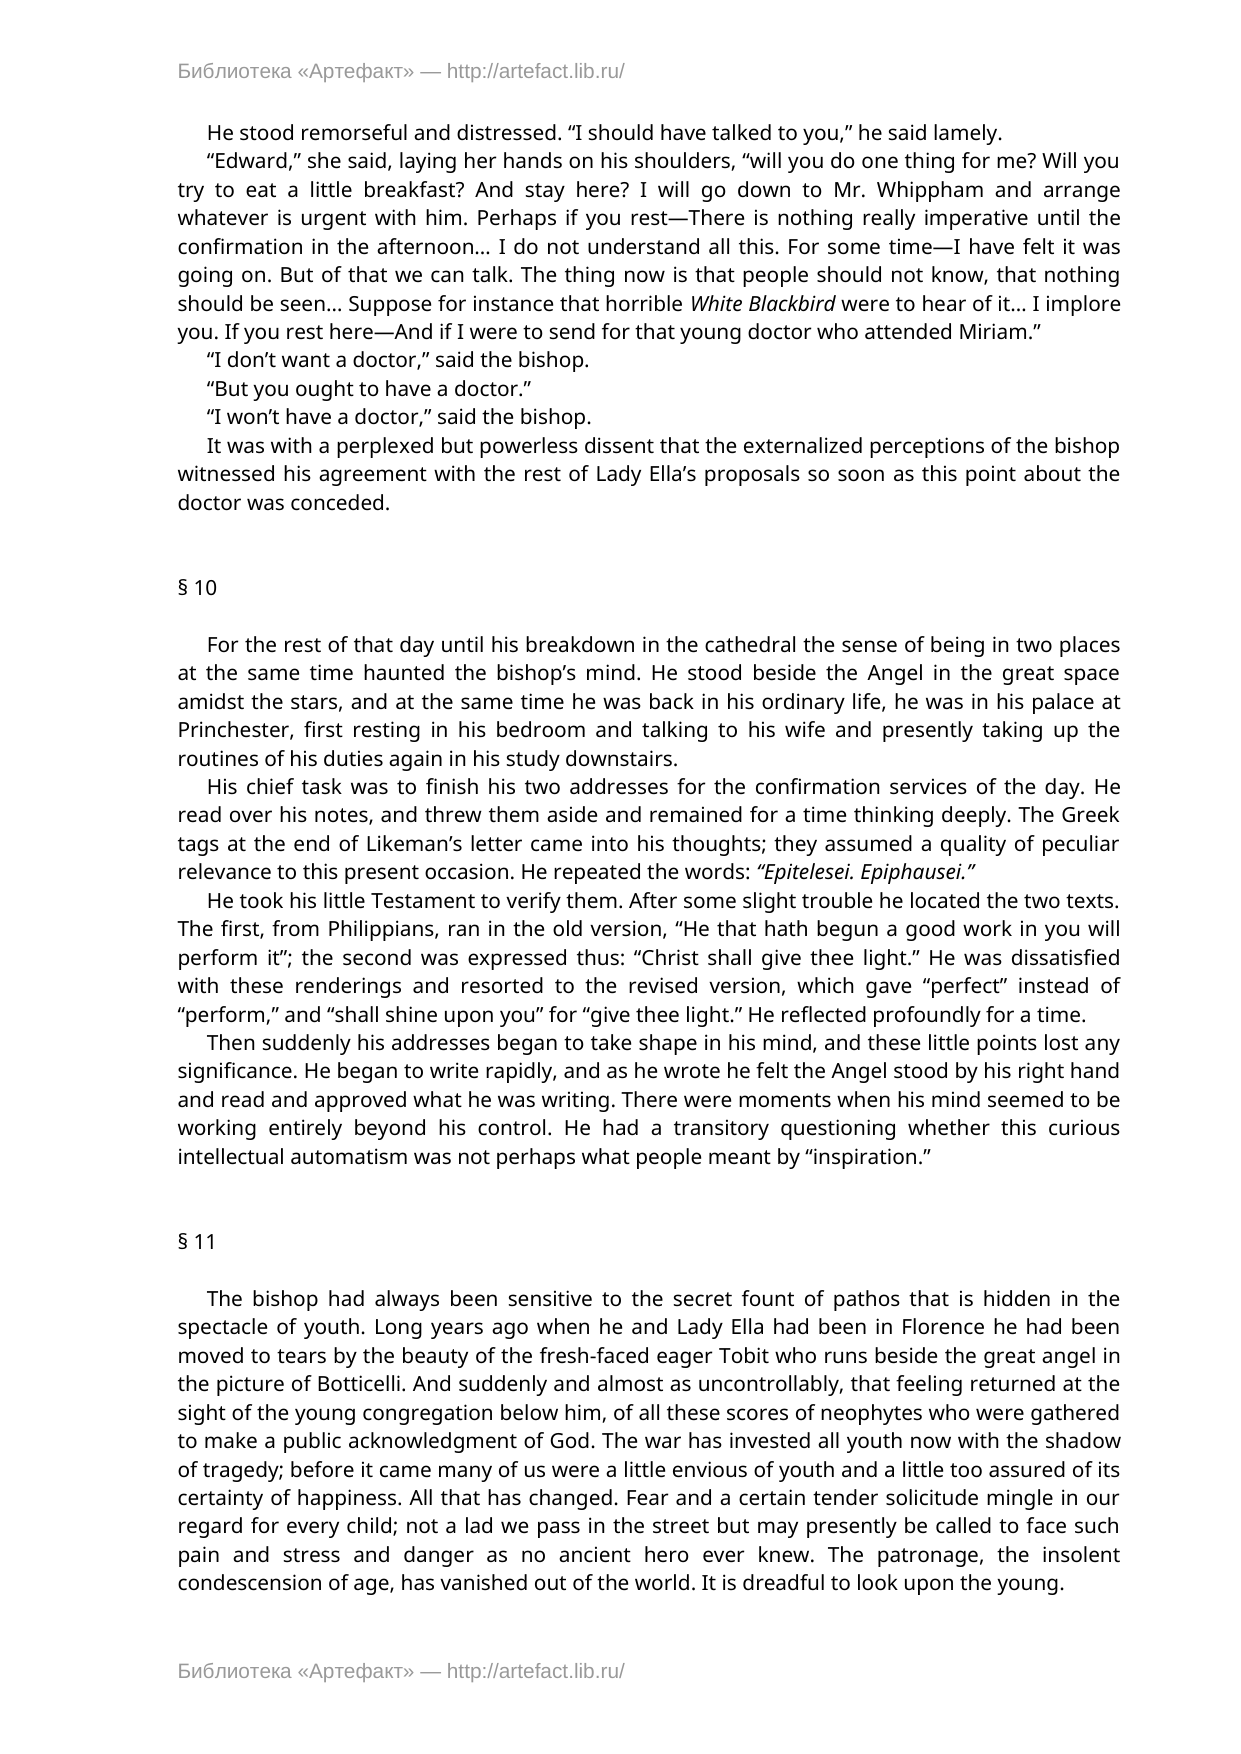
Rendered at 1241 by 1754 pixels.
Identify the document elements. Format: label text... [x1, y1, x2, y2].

text “I won’t have a doctor,” said the bishop. [177, 402, 1122, 431]
text § 10 [177, 573, 1122, 602]
text He stood remorseful and distressed. “I should have talked to you,” he said lamely. [177, 118, 1122, 147]
text Then suddenly his addresses began to take shape in his mind, and these little points lost any significance. He began to write rapidly, and as he wrote he felt the Angel stood by his right hand and read and approved what he was writing. There were moments when his mind seemed to be working entirely beyond his control. He had a transitory questioning whether this curious intellectual automatism was not perhaps what people meant by “inspiration.” [177, 1028, 1122, 1170]
text The bishop had always been sensitive to the secret fount of pathos that is hidden in the spectacle of youth. Long years ago when he and Lady Ella had been in Florence he had been moved to tears by the beauty of the fresh-faced eager Tobit who runs beside the great angel in the picture of Botticelli. And suddenly and almost as uncontrollably, that feeling returned at the sight of the young congregation below him, of all these scores of neophytes who were gathered to make a public acknowledgment of God. The war has invested all youth now with the shadow of tragedy; before it came many of us were a little envious of youth and a little too assured of its certainty of happiness. All that has changed. Fear and a certain tender solicitude mingle in our regard for every child; not a lad we pass in the street but may presently be called to face such pain and stress and danger as no ancient hero ever knew. The patronage, the insolent condescension of age, has vanished out of the world. It is dreadful to look upon the young. [177, 1284, 1122, 1597]
text “I don’t want a doctor,” said the bishop. [177, 346, 1122, 374]
text “But you ought to have a doctor.” [177, 374, 1122, 402]
text “Edward,” she said, laying her hands on his shoulders, “will you do one thing for me? Will you try to eat a little breakfast? And stay here? I will go down to Mr. Whippham and arrange whatever is urgent with him. Perhaps if you rest—There is nothing really imperative until the confirmation in the afternoon… I do not understand all this. For some time—I have felt it was going on. But of that we can talk. The thing now is that people should not know, that nothing should be seen… Suppose for instance that horrible White Blackbird were to hear of it… I implore you. If you rest here—And if I were to send for that young doctor who attended Miriam.” [177, 147, 1122, 346]
text For the rest of that day until his breakdown in the cathedral the sense of being in two places at the same time haunted the bishop’s mind. He stood beside the Angel in the great space amidst the stars, and at the same time he was back in his ordinary life, he was in his palace at Princhester, first resting in his bedroom and talking to his wife and presently taking up the routines of his duties again in his study downstairs. [177, 630, 1122, 772]
text It was with a perplexed but powerless dissent that the externalized perceptions of the bishop witnessed his agreement with the rest of Lady Ella’s proposals so soon as this point about the doctor was conceded. [177, 431, 1122, 516]
text His chief task was to finish his two addresses for the confirmation services of the day. He read over his notes, and threw them aside and remained for a time thinking deeply. The Greek tags at the end of Likeman’s letter came into his thoughts; they assumed a quality of peculiar relevance to this present occasion. He repeated the words: “Epitelesei. Epiphausei.” [177, 772, 1122, 886]
text He took his little Testament to verify them. After some slight trouble he located the two texts. The first, from Philippians, ran in the old version, “He that hath begun a good work in you will perform it”; the second was expressed thus: “Christ shall give thee light.” He was dissatisfied with these renderings and resorted to the revised version, which gave “perfect” instead of “perform,” and “shall shine upon you” for “give thee light.” He reflected profoundly for a time. [177, 886, 1122, 1028]
text § 11 [177, 1227, 1122, 1256]
